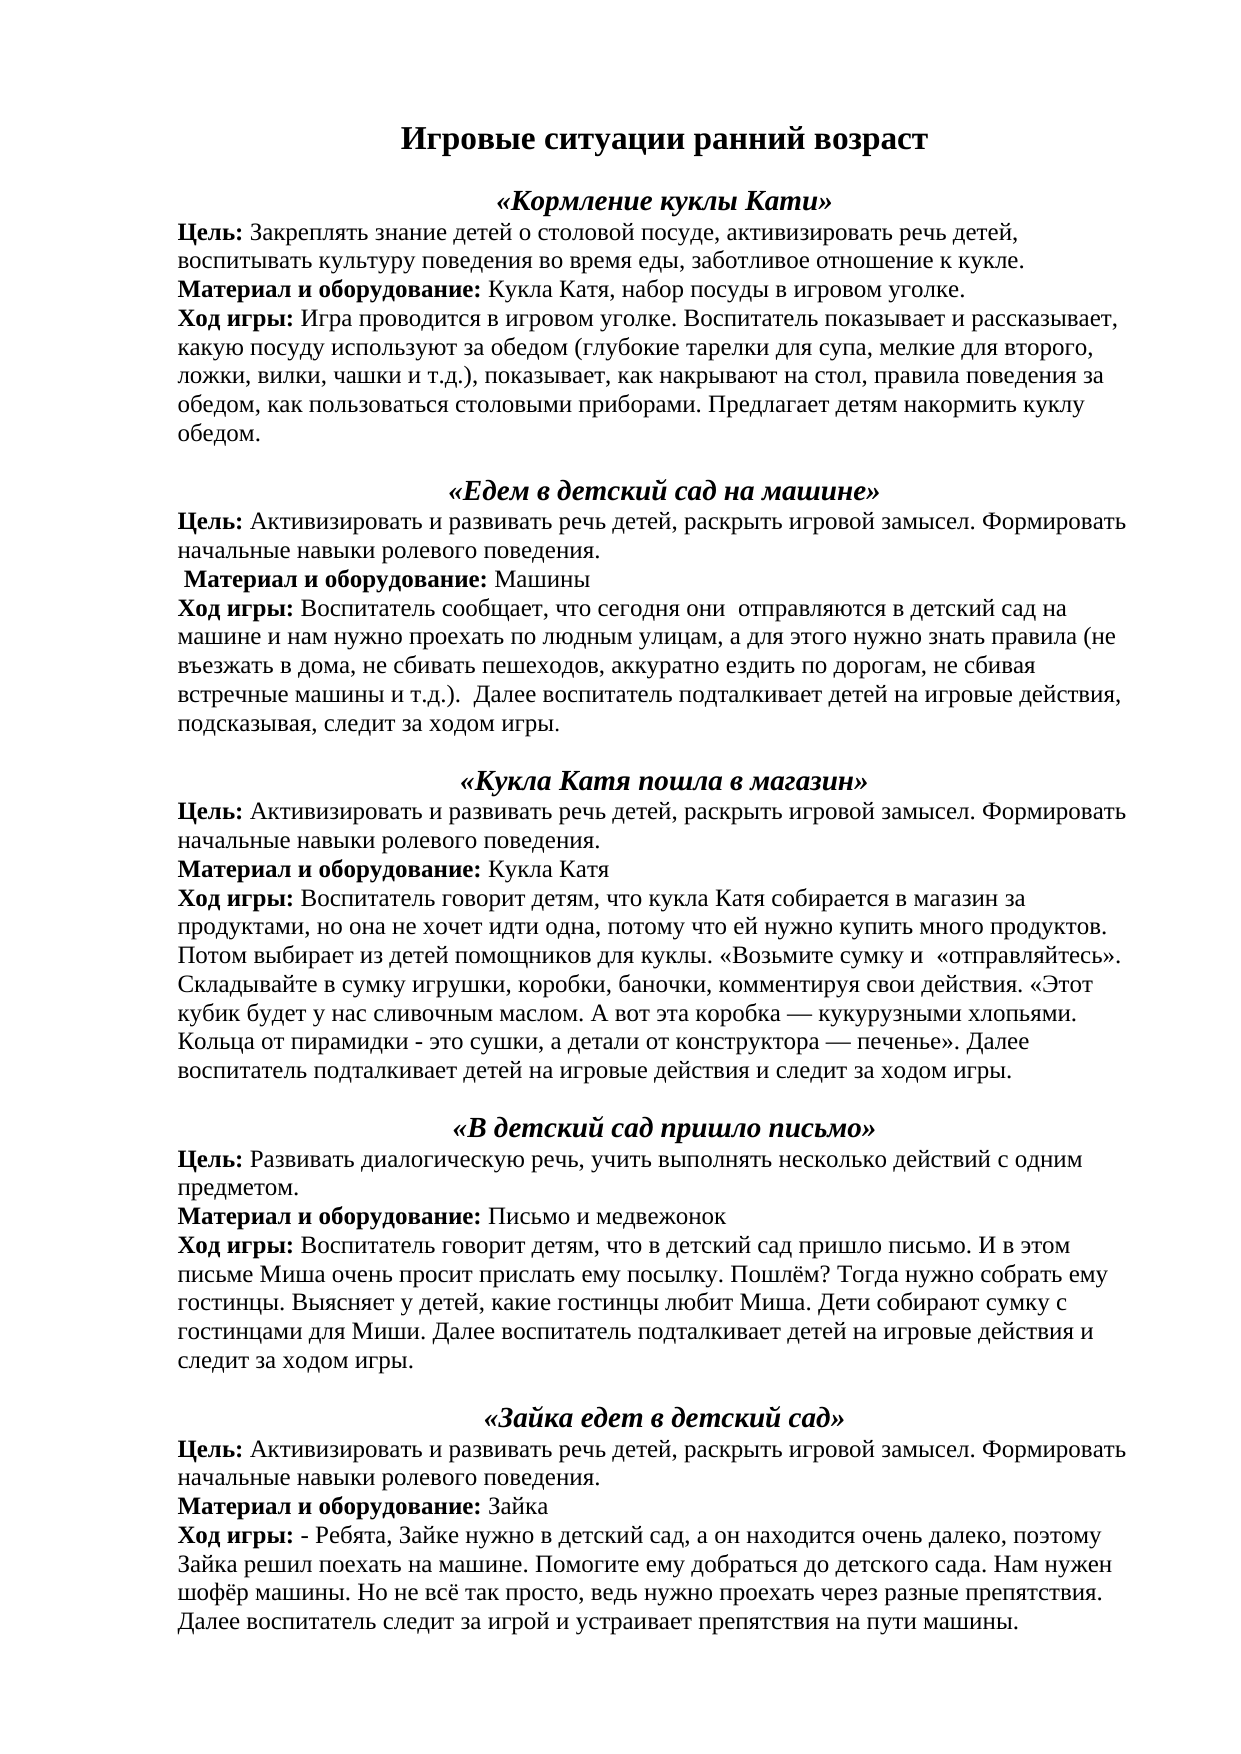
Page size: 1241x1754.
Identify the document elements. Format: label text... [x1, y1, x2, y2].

text Материал и оборудование: Машины [177, 564, 1152, 593]
text «В детский сад пришло письмо» [177, 1110, 1152, 1144]
text Игровые ситуации ранний возраст [177, 118, 1152, 156]
text Цель: Активизировать и развивать речь детей, раскрыть игровой замысел. Формировать начальные навыки ролевого поведения. [177, 506, 1152, 564]
text Цель: Активизировать и развивать речь детей, раскрыть игровой замысел. Формировать начальные навыки ролевого поведения. [177, 1434, 1152, 1491]
text Материал и оборудование: Кукла Катя [177, 854, 1152, 883]
text Материал и оборудование: Зайка [177, 1491, 1152, 1520]
text Ход игры: Игра проводится в игровом уголке. Воспитатель показывает и рассказывает, какую посуду используют за обедом (глубокие тарелки для супа, мелкие для второго, ложки, вилки, чашки и т.д.), показывает, как накрывают на стол, правила поведения за обедом, как пользоваться столовыми приборами. Предлагает детям накормить куклу обедом. [177, 303, 1152, 447]
text Ход игры: Воспитатель сообщает, что сегодня они отправляются в детский сад на машине и нам нужно проехать по людным улицам, а для этого нужно знать правила (не въезжать в дома, не сбивать пешеходов, аккуратно ездить по дорогам, не сбивая встречные машины и т.д.). Далее воспитатель подталкивает детей на игровые действия, подсказывая, следит за ходом игры. [177, 593, 1152, 736]
text Ход игры: - Ребята, Зайке нужно в детский сад, а он находится очень далеко, поэтому Зайка решил поехать на машине. Помогите ему добраться до детского сада. Нам нужен шофёр машины. Но не всё так просто, ведь нужно проехать через разные препятствия. Далее воспитатель следит за игрой и устраивает препятствия на пути машины. [177, 1520, 1152, 1635]
text «Кормление куклы Кати» [177, 183, 1152, 217]
text Ход игры: Воспитатель говорит детям, что кукла Катя собирается в магазин за продуктами, но она не хочет идти одна, потому что ей нужно купить много продуктов. Потом выбирает из детей помощников для куклы. «Возьмите сумку и «отправляйтесь». Складывайте в сумку игрушки, коробки, баночки, комментируя свои действия. «Этот кубик будет у нас сливочным маслом. А вот эта коробка — кукурузными хлопьями. Кольца от пирамидки - это сушки, а детали от конструктора — печенье». Далее воспитатель подталкивает детей на игровые действия и следит за ходом игры. [177, 883, 1152, 1084]
text Материал и оборудование: Письмо и медвежонок [177, 1201, 1152, 1230]
text «Кукла Катя пошла в магазин» [177, 763, 1152, 796]
text «Зайка едет в детский сад» [177, 1400, 1152, 1434]
text Цель: Активизировать и развивать речь детей, раскрыть игровой замысел. Формировать начальные навыки ролевого поведения. [177, 796, 1152, 854]
text Материал и оборудование: Кукла Катя, набор посуды в игровом уголке. [177, 274, 1152, 303]
text Цель: Развивать диалогическую речь, учить выполнять несколько действий с одним предметом. [177, 1144, 1152, 1201]
text Ход игры: Воспитатель говорит детям, что в детский сад пришло письмо. И в этом письме Миша очень просит прислать ему посылку. Пошлём? Тогда нужно собрать ему гостинцы. Выясняет у детей, какие гостинцы любит Миша. Дети собирают сумку с гостинцами для Миши. Далее воспитатель подталкивает детей на игровые действия и следит за ходом игры. [177, 1230, 1152, 1374]
text Цель: Закреплять знание детей о столовой посуде, активизировать речь детей, воспитывать культуру поведения во время еды, заботливое отношение к кукле. [177, 217, 1152, 274]
text «Едем в детский сад на машине» [177, 473, 1152, 506]
